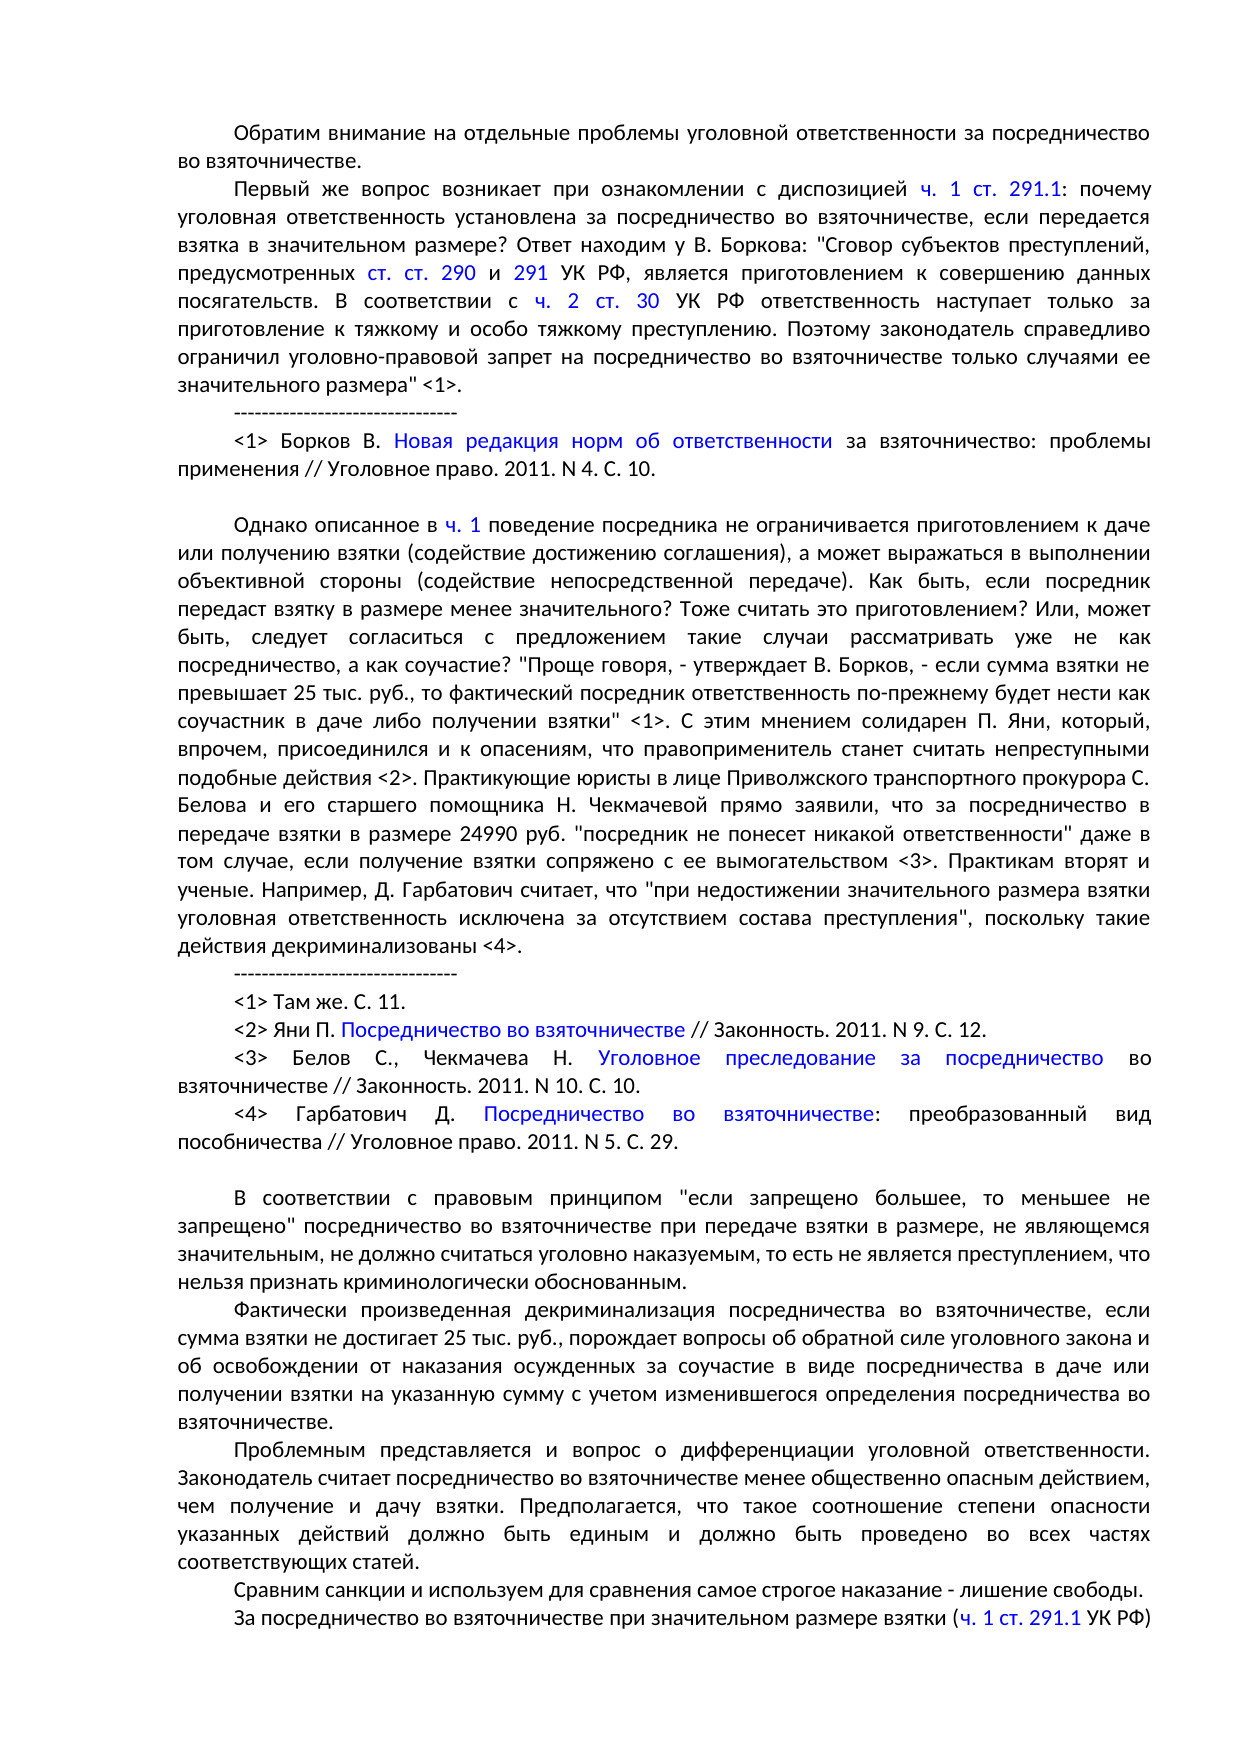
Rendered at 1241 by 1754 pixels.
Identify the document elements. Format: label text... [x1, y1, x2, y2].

text Обратим внимание на отдельные проблемы уголовной ответственности за посредничество во взяточничестве. [177, 118, 1152, 174]
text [177, 1603, 1152, 1631]
text В соответствии с правовым принципом "если запрещено большее, то меньшее не запрещено" посредничество во взяточничестве при передаче взятки в размере, не являющемся значительным, не должно считаться уголовно наказуемым, то есть не является преступлением, что нельзя признать криминологически обоснованным. [177, 1183, 1152, 1295]
text <1> Борков В. Новая редакция норм об ответственности за взяточничество: проблемы применения // Уголовное право. 2011. N 4. С. 10. [177, 426, 1152, 482]
text Проблемным представляется и вопрос о дифференциации уголовной ответственности. Законодатель считает посредничество во взяточничестве менее общественно опасным действием, чем получение и дачу взятки. Предполагается, что такое соотношение степени опасности указанных действий должно быть единым и должно быть проведено во всех частях соответствующих статей. [177, 1435, 1152, 1575]
text -------------------------------- [177, 398, 1152, 426]
text <1> Там же. С. 11. [177, 987, 1152, 1015]
text <3> Белов С., Чекмачева Н. Уголовное преследование за посредничество во взяточничестве // Законность. 2011. N 10. С. 10. [177, 1043, 1152, 1099]
text Фактически произведенная декриминализация посредничества во взяточничестве, если сумма взятки не достигает 25 тыс. руб., порождает вопросы об обратной силе уголовного закона и об освобождении от наказания осужденных за соучастие в виде посредничества в даче или получении взятки на указанную сумму с учетом изменившегося определения посредничества во взяточничестве. [177, 1295, 1152, 1435]
text Однако описанное в ч. 1 поведение посредника не ограничивается приготовлением к даче или получению взятки (содействие достижению соглашения), а может выражаться в выполнении объективной стороны (содействие непосредственной передаче). Как быть, если посредник передаст взятку в размере менее значительного? Тоже считать это приготовлением? Или, может быть, следует согласиться с предложением такие случаи рассматривать уже не как посредничество, а как соучастие? "Проще говоря, - утверждает В. Борков, - если сумма взятки не превышает 25 тыс. руб., то фактический посредник ответственность по-прежнему будет нести как соучастник в даче либо получении взятки" <1>. С этим мнением солидарен П. Яни, который, впрочем, присоединился и к опасениям, что правоприменитель станет считать непреступными подобные действия <2>. Практикующие юристы в лице Приволжского транспортного прокурора С. Белова и его старшего помощника Н. Чекмачевой прямо заявили, что за посредничество в передаче взятки в размере 24990 руб. "посредник не понесет никакой ответственности" даже в том случае, если получение взятки сопряжено с ее вымогательством <3>. Практикам вторят и ученые. Например, Д. Гарбатович считает, что "при недостижении значительного размера взятки уголовная ответственность исключена за отсутствием состава преступления", поскольку такие действия декриминализованы <4>. [177, 510, 1152, 959]
text <2> Яни П. Посредничество во взяточничестве // Законность. 2011. N 9. С. 12. [177, 1015, 1152, 1043]
text Сравним санкции и используем для сравнения самое строгое наказание - лишение свободы. [177, 1575, 1152, 1603]
text <4> Гарбатович Д. Посредничество во взяточничестве: преобразованный вид пособничества // Уголовное право. 2011. N 5. С. 29. [177, 1099, 1152, 1155]
text -------------------------------- [177, 959, 1152, 987]
text Первый же вопрос возникает при ознакомлении с диспозицией ч. 1 ст. 291.1: почему уголовная ответственность установлена за посредничество во взяточничестве, если передается взятка в значительном размере? Ответ находим у В. Боркова: "Сговор субъектов преступлений, предусмотренных ст. ст. 290 и 291 УК РФ, является приготовлением к совершению данных посягательств. В соответствии с ч. 2 ст. 30 УК РФ ответственность наступает только за приготовление к тяжкому и особо тяжкому преступлению. Поэтому законодатель справедливо ограничил уголовно-правовой запрет на посредничество во взяточничестве только случаями ее значительного размера" <1>. [177, 174, 1152, 398]
